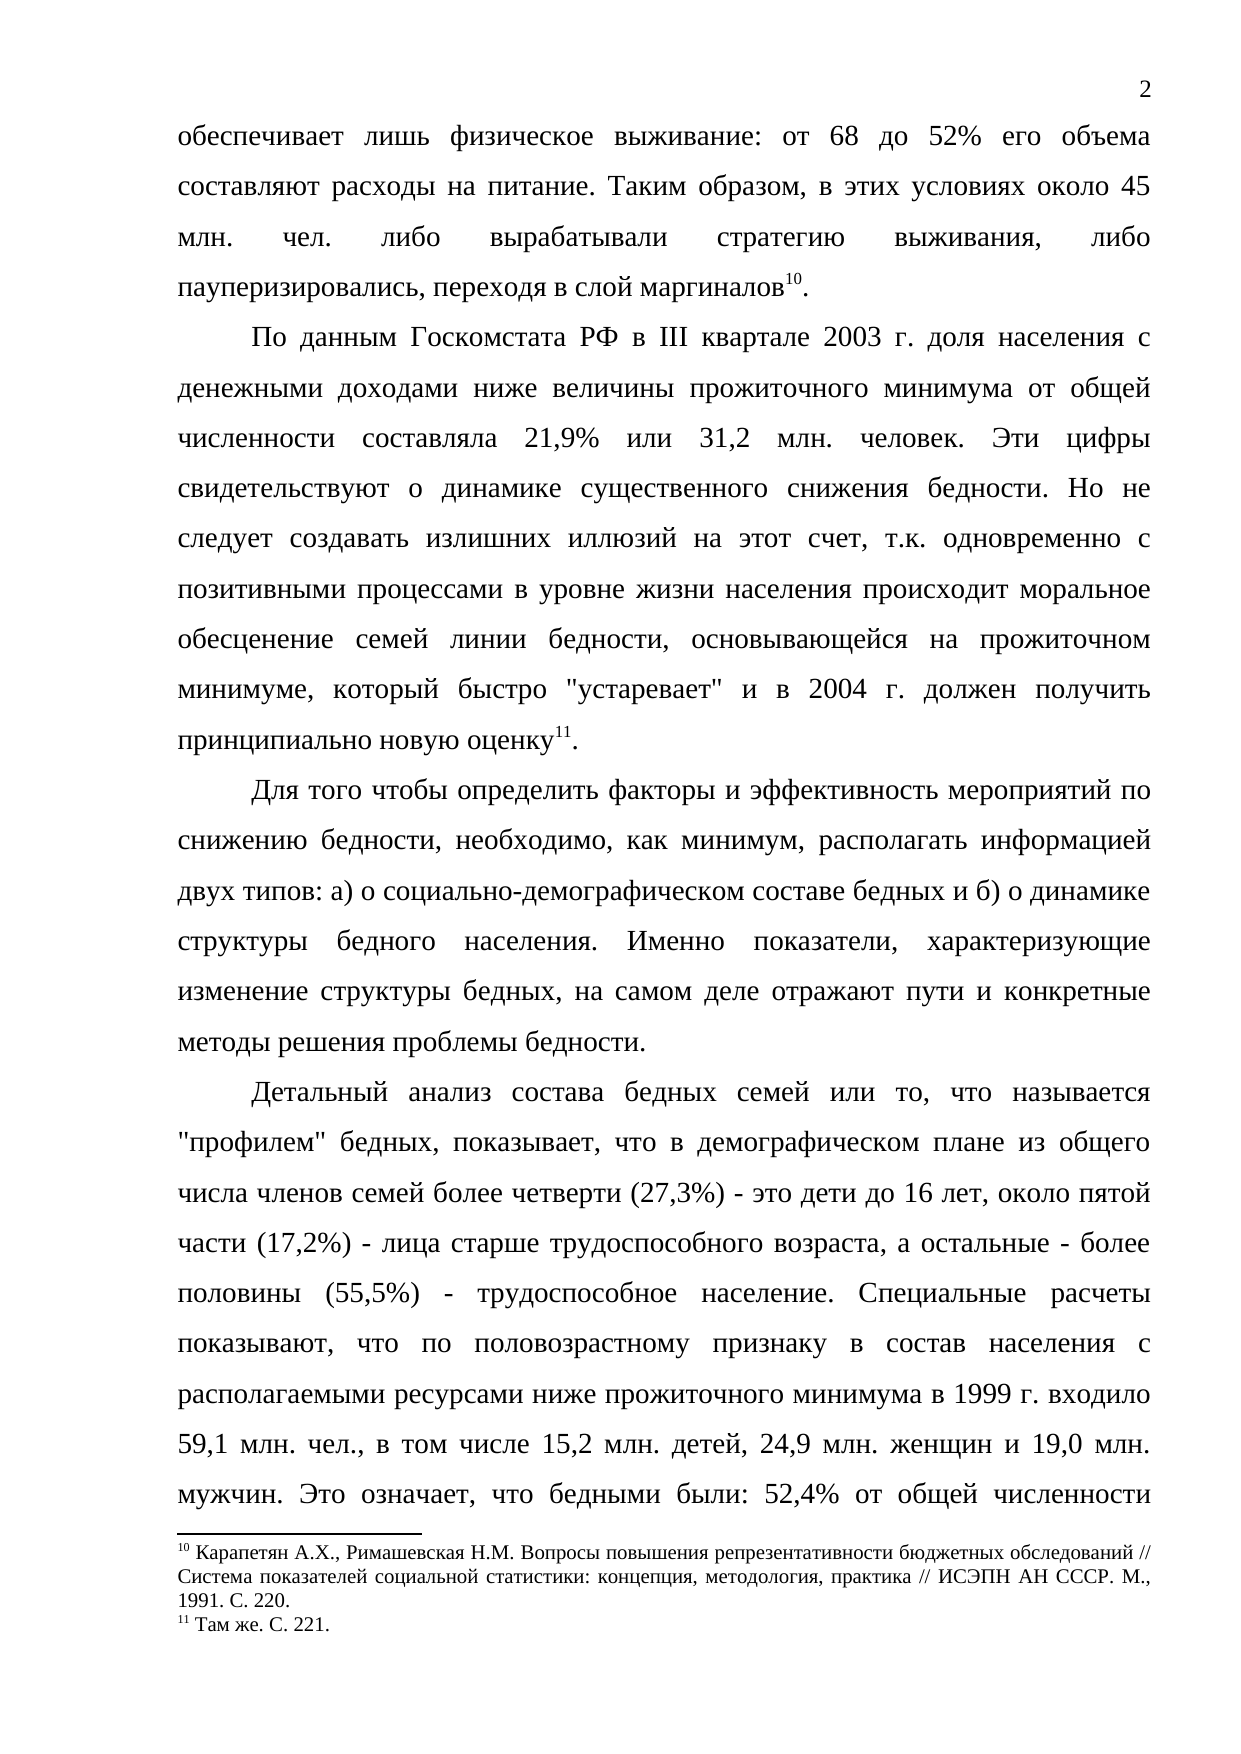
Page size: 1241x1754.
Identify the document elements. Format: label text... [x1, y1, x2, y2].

text Для того чтобы определить факторы и эффективность мероприятий по снижению бедности, необходимо, как минимум, располагать информацией двух типов: а) о социально-демографическом составе бедных и б) о динамике структуры бедного населения. Именно показатели, характеризующие изменение структуры бедных, на самом деле отражают пути и конкретные методы решения проблемы бедности. [177, 772, 1152, 1057]
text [177, 1074, 1152, 1510]
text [177, 118, 1152, 303]
text По данным Госкомстата РФ в III квартале 2003 г. доля населения с денежными доходами ниже величины прожиточного минимума от общей численности составляла 21,9% или 31,2 млн. человек. Эти цифры свидетельствуют о динамике существенного снижения бедности. Но не следует создавать излишних иллюзий на этот счет, т.к. одновременно с позитивными процессами в уровне жизни населения происходит моральное обесценение семей линии бедности, основывающейся на прожиточном минимуме, который быстро "устаревает" и в 2004 г. должен получить принципиально новую оценку. [177, 319, 1152, 755]
